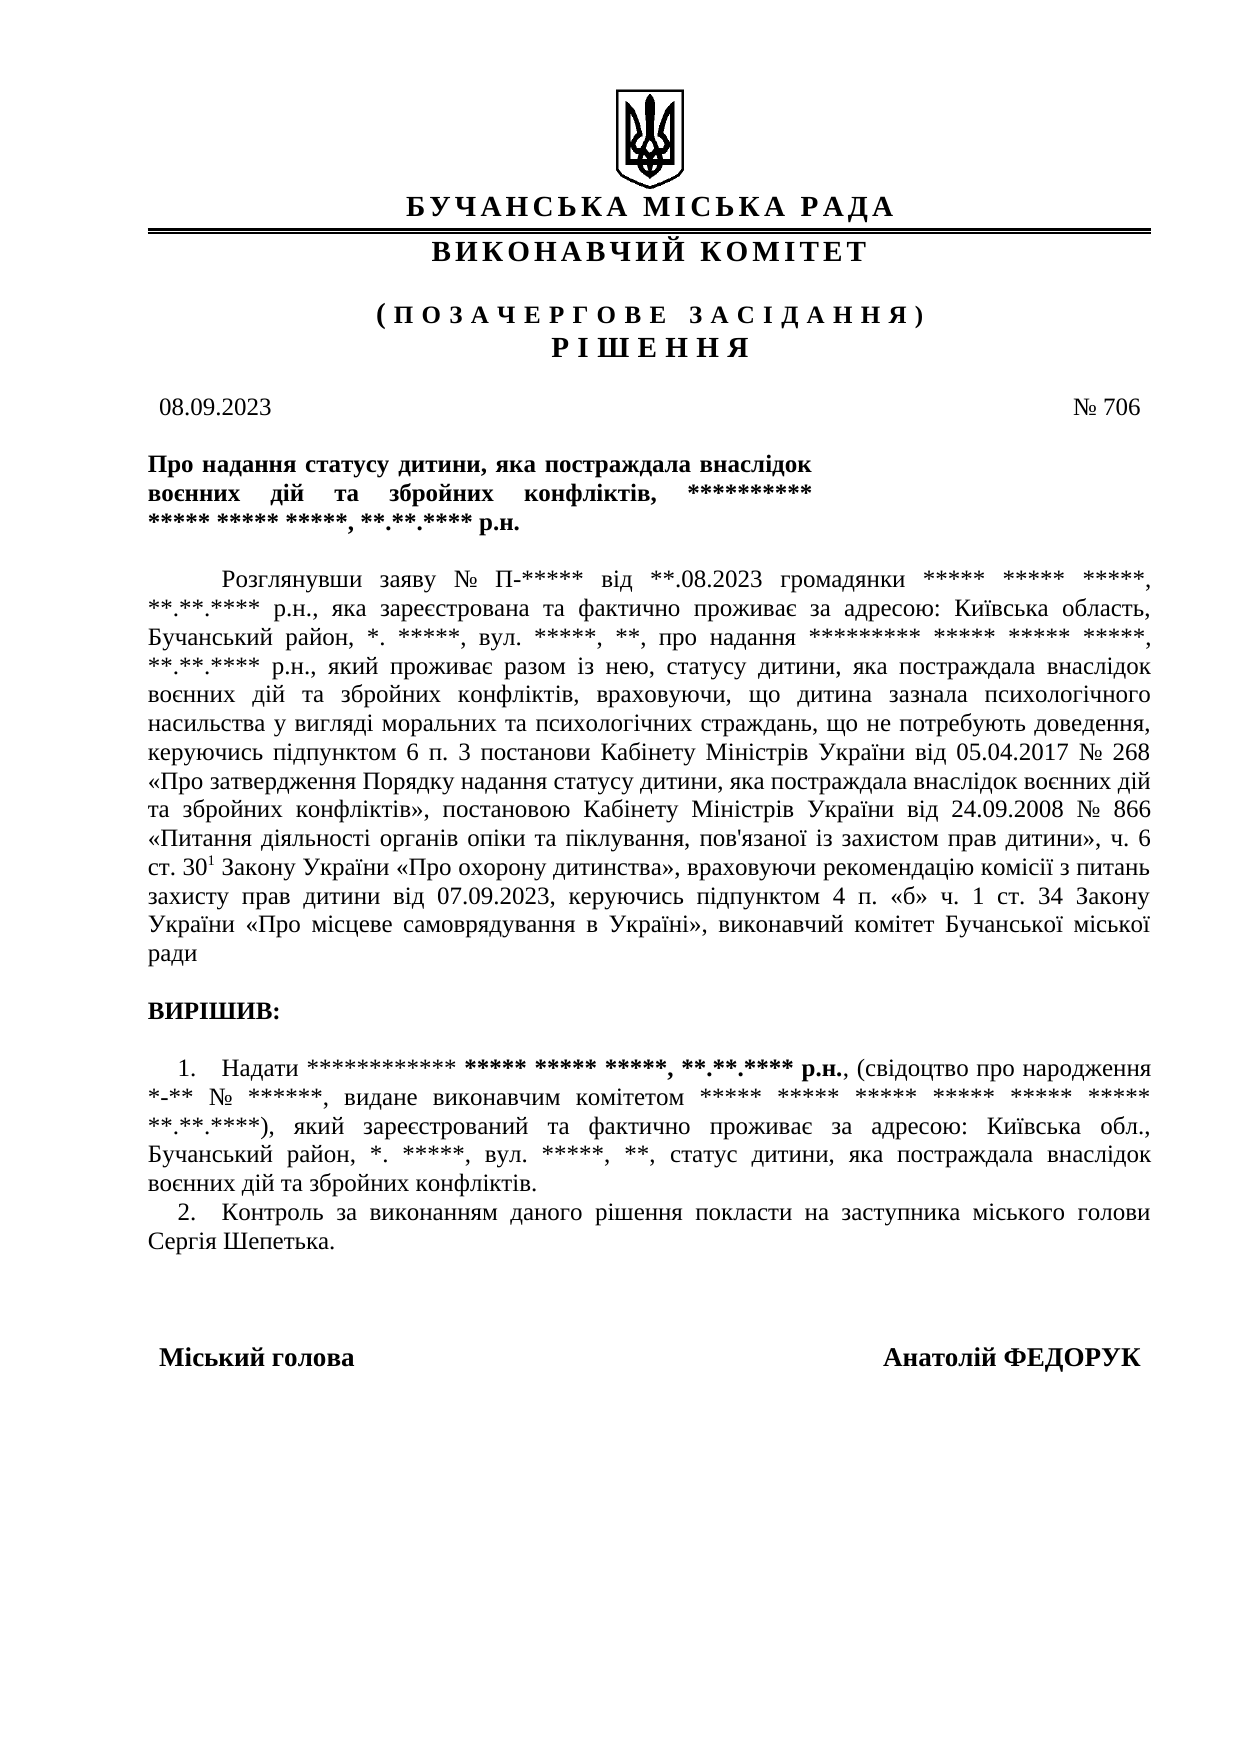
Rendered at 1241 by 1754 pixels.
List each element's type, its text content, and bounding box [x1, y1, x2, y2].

table_header Анатолій ФЕДОРУК [649, 1341, 1152, 1372]
picture [614, 88, 685, 189]
text Про надання статусу дитини, яка постраждала внаслідок воєнних дій та збройних конфліктів, ********** ***** ***** *****, **.**.**** р.н. [148, 449, 812, 536]
list Контроль за виконанням даного рішення покласти на заступника міського голови Сергія Шепетька. [148, 1197, 1152, 1254]
table_header № 706 [651, 392, 1152, 421]
text (ПОЗАЧЕРГОВЕ ЗАСІДАННЯ) [148, 296, 1152, 330]
table_header Міський голова [148, 1341, 649, 1372]
table_header ВИКОНАВЧИЙ КОМІТЕТ [148, 234, 1151, 296]
text БУЧАНСЬКА МІСЬКА РАДА [148, 189, 1152, 223]
table_header 08.09.2023 [148, 392, 651, 421]
text ВИРІШИВ: [148, 996, 1152, 1024]
text РІШЕННЯ [148, 330, 1152, 363]
list Надати ************ ***** ***** *****, **.**.**** р.н., (свідоцтво про народження *-** № ******, видане виконавчим комітетом ***** ***** ***** ***** ***** ***** **.**.****), який зареєстрований та фактично проживає за адресою: Київська обл., Бучанський район, *. *****, вул. *****, **, статус дитини, яка постраждала внаслідок воєнних дій та збройних конфліктів. [148, 1053, 1152, 1197]
text Розглянувши заяву № П-***** від **.08.2023 громадянки ***** ***** *****, **.**.**** р.н., яка зареєстрована та фактично проживає за адресою: Київська область, Бучанський район, *. *****, вул. *****, **, про надання ********* ***** ***** *****, **.**.**** р.н., який проживає разом із нею, статусу дитини, яка постраждала внаслідок воєнних дій та збройних конфліктів, враховуючи, що дитина зазнала психологічного насильства у вигляді моральних та психологічних страждань, що не потребують доведення, керуючись підпунктом 6 п. 3 постанови Кабінету Міністрів України від 05.04.2017 № 268 «Про затвердження Порядку надання статусу дитини, яка постраждала внаслідок воєнних дій та збройних конфліктів», постановою Кабінету Міністрів України від 24.09.2008 № 866 «Питання діяльності органів опіки та піклування, пов'язаної із захистом прав дитини», ч. 6 ст. 301 Закону України «Про охорону дитинства», враховуючи рекомендацію комісії з питань захисту прав дитини від 07.09.2023, керуючись підпунктом 4 п. «б» ч. 1 ст. 34 Закону України «Про місцеве самоврядування в Україні», виконавчий комітет Бучанської міської ради [148, 564, 1152, 967]
